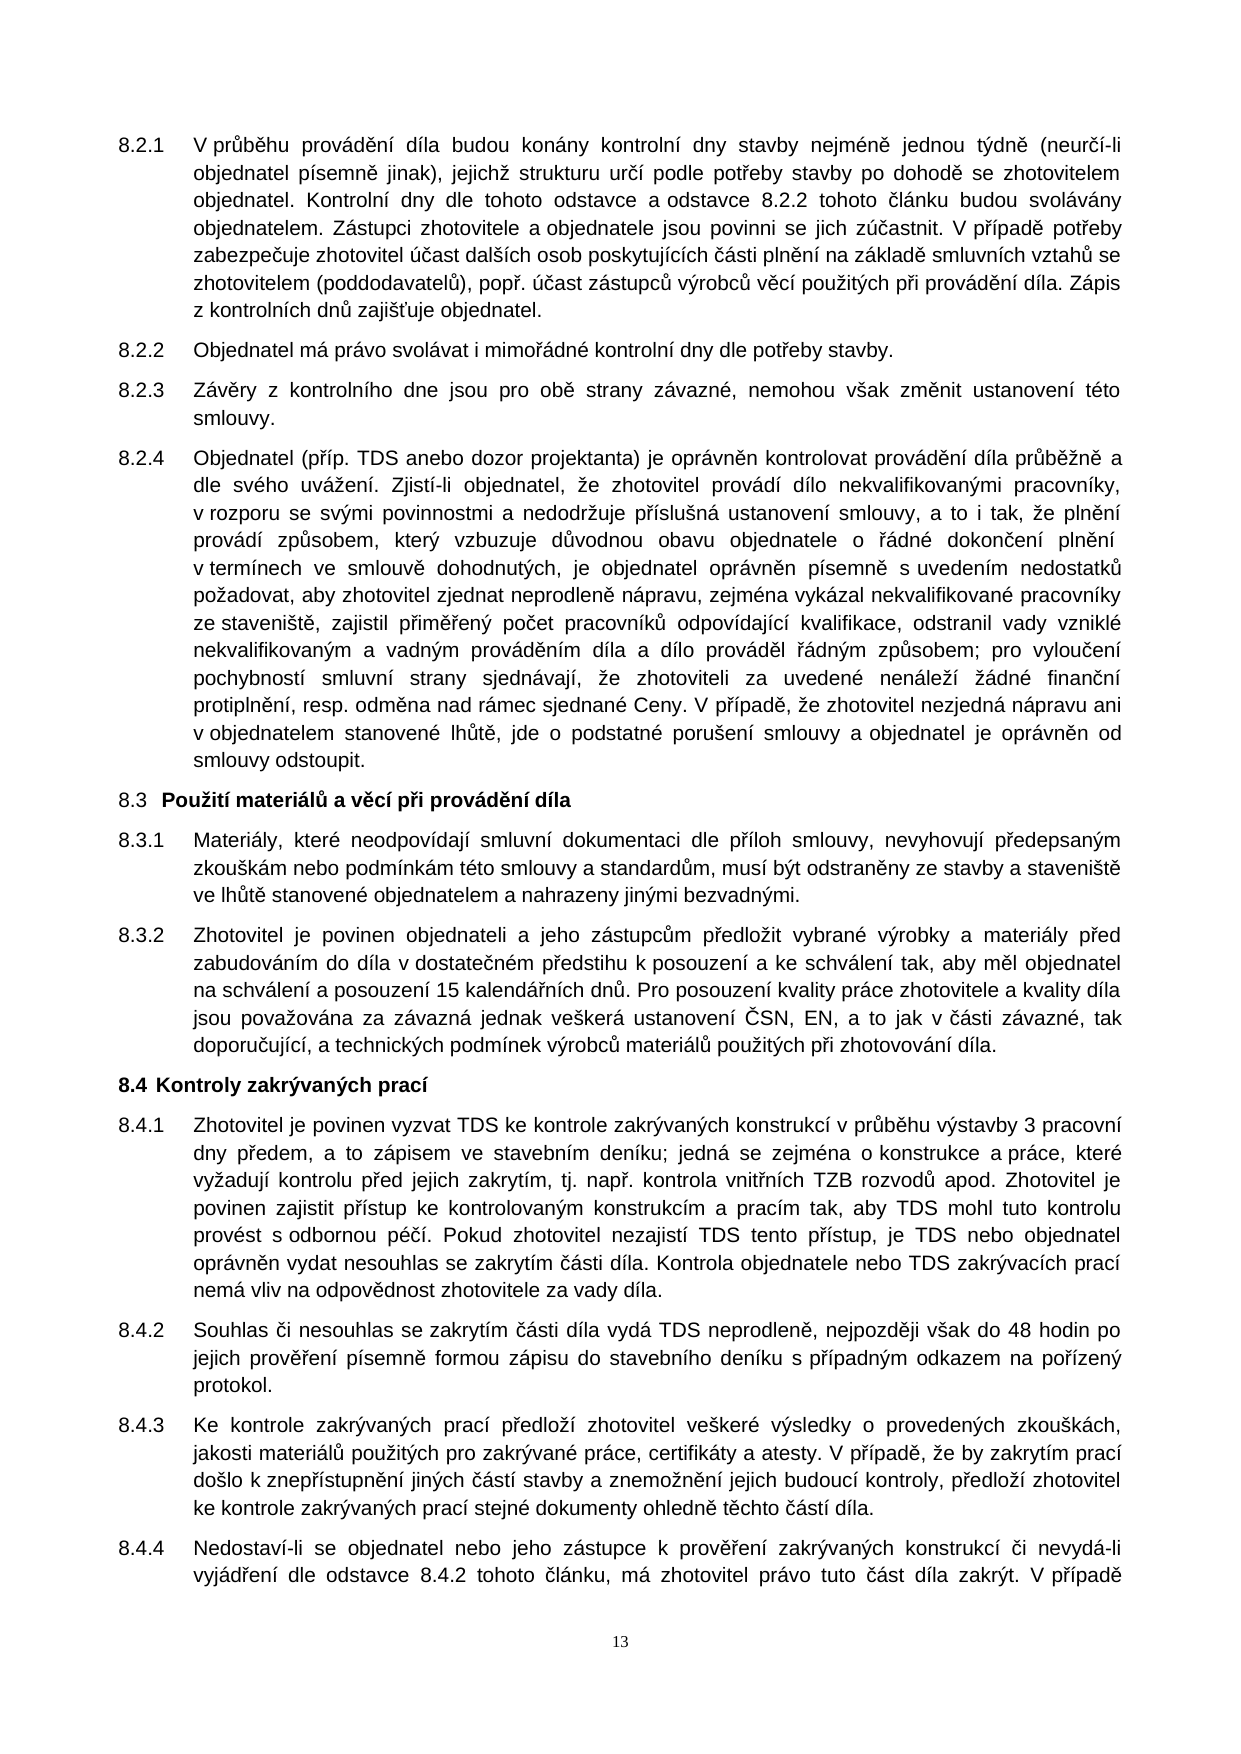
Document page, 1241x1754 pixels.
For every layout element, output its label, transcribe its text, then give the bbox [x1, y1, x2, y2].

list Objednatel má právo svolávat i mimořádné kontrolní dny dle potřeby stavby. [118, 338, 1122, 362]
list V průběhu provádění díla budou konány kontrolní dny stavby nejméně jednou týdně (neurčí-li objednatel písemně jinak), jejichž strukturu určí podle potřeby stavby po dohodě se zhotovitelem objednatel. Kontrolní dny dle tohoto odstavce a odstavce 8.2.2 tohoto článku budou svolávány objednatelem. Zástupci zhotovitele a objednatele jsou povinni se jich zúčastnit. V případě potřeby zabezpečuje zhotovitel účast dalších osob poskytujících části plnění na základě smluvních vztahů se zhotovitelem (poddodavatelů), popř. účast zástupců výrobců věcí použitých při provádění díla. Zápis z kontrolních dnů zajišťuje objednatel. [118, 133, 1122, 322]
list Zhotovitel je povinen objednateli a jeho zástupcům předložit vybrané výrobky a materiály před zabudováním do díla v dostatečném předstihu k posouzení a ke schválení tak, aby měl objednatel na schválení a posouzení 15 kalendářních dnů. Pro posouzení kvality práce zhotovitele a kvality díla jsou považována za závazná jednak veškerá ustanovení ČSN, EN, a to jak v části závazné, tak doporučující, a technických podmínek výrobců materiálů použitých při zhotovování díla. [118, 923, 1122, 1057]
list Objednatel (příp. TDS anebo dozor projektanta) je oprávněn kontrolovat provádění díla průběžně a dle svého uvážení. Zjistí-li objednatel, že zhotovitel provádí dílo nekvalifikovanými pracovníky, v rozporu se svými povinnostmi a nedodržuje příslušná ustanovení smlouvy, a to i tak, že plnění provádí způsobem, který vzbuzuje důvodnou obavu objednatele o řádné dokončení plnění v termínech ve smlouvě dohodnutých, je objednatel oprávněn písemně s uvedením nedostatků požadovat, aby zhotovitel zjednat neprodleně nápravu, zejména vykázal nekvalifikované pracovníky ze staveniště, zajistil přiměřený počet pracovníků odpovídající kvalifikace, odstranil vady vzniklé nekvalifikovaným a vadným prováděním díla a dílo prováděl řádným způsobem; pro vyloučení pochybností smluvní strany sjednávají, že zhotoviteli za uvedené nenáleží žádné finanční protiplnění, resp. odměna nad rámec sjednané Ceny. V případě, že zhotovitel nezjedná nápravu ani v objednatelem stanovené lhůtě, jde o podstatné porušení smlouvy a objednatel je oprávněn od smlouvy odstoupit. [118, 445, 1122, 772]
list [118, 1535, 1122, 1587]
list Souhlas či nesouhlas se zakrytím části díla vydá TDS neprodleně, nejpozději však do 48 hodin po jejich prověření písemně formou zápisu do stavebního deníku s případným odkazem na pořízený protokol. [118, 1318, 1122, 1397]
list Použití materiálů a věcí při provádění díla [118, 788, 1122, 812]
list Kontroly zakrývaných prací [118, 1073, 1122, 1097]
list Zhotovitel je povinen vyzvat TDS ke kontrole zakrývaných konstrukcí v průběhu výstavby 3 pracovní dny předem, a to zápisem ve stavebním deníku; jedná se zejména o konstrukce a práce, které vyžadují kontrolu před jejich zakrytím, tj. např. kontrola vnitřních TZB rozvodů apod. Zhotovitel je povinen zajistit přístup ke kontrolovaným konstrukcím a pracím tak, aby TDS mohl tuto kontrolu provést s odbornou péčí. Pokud zhotovitel nezajistí TDS tento přístup, je TDS nebo objednatel oprávněn vydat nesouhlas se zakrytím části díla. Kontrola objednatele nebo TDS zakrývacích prací nemá vliv na odpovědnost zhotovitele za vady díla. [118, 1113, 1122, 1302]
list Ke kontrole zakrývaných prací předloží zhotovitel veškeré výsledky o provedených zkouškách, jakosti materiálů použitých pro zakrývané práce, certifikáty a atesty. V případě, že by zakrytím prací došlo k znepřístupnění jiných částí stavby a znemožnění jejich budoucí kontroly, předloží zhotovitel ke kontrole zakrývaných prací stejné dokumenty ohledně těchto částí díla. [118, 1413, 1122, 1519]
list Materiály, které neodpovídají smluvní dokumentaci dle příloh smlouvy, nevyhovují předepsaným zkouškám nebo podmínkám této smlouvy a standardům, musí být odstraněny ze stavby a staveniště ve lhůtě stanovené objednatelem a nahrazeny jinými bezvadnými. [118, 828, 1122, 907]
list Závěry z kontrolního dne jsou pro obě strany závazné, nemohou však změnit ustanovení této smlouvy. [118, 378, 1122, 429]
